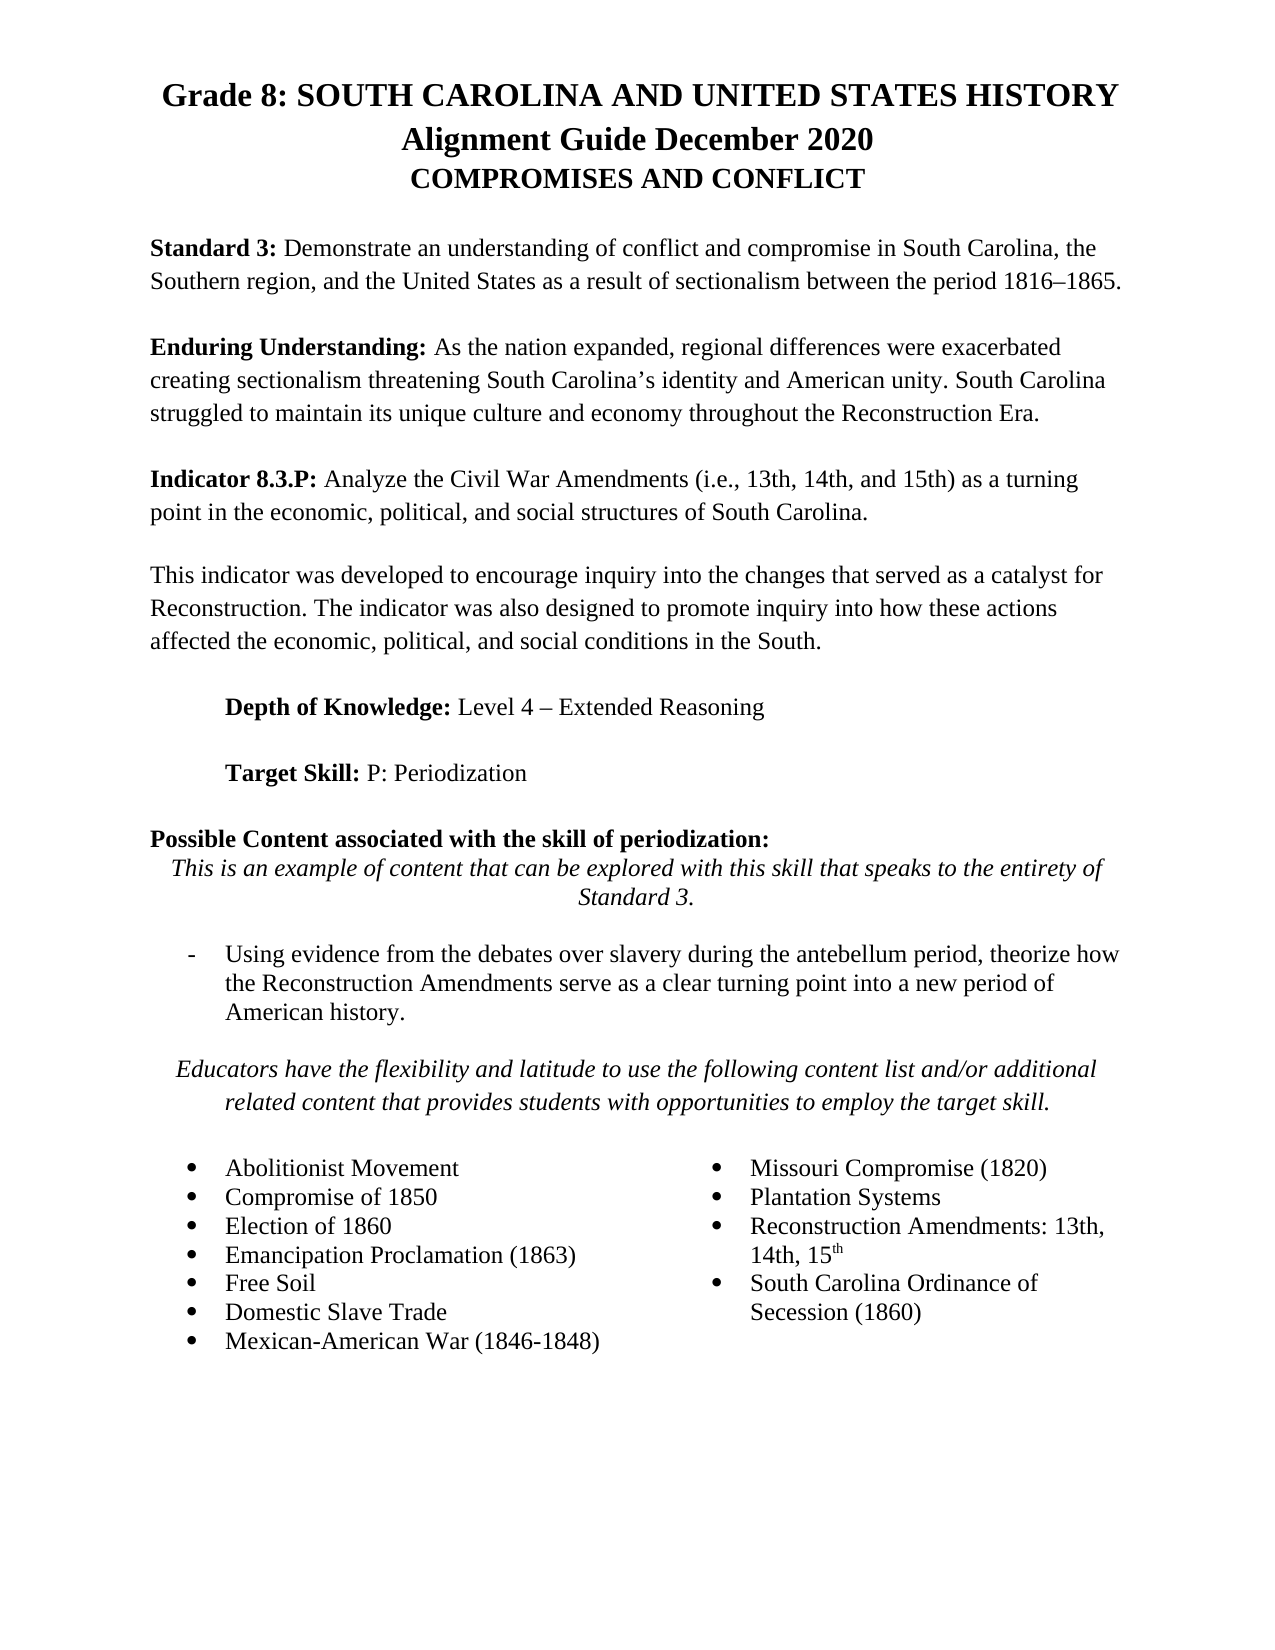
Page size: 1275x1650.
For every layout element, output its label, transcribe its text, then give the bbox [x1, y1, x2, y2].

text This is an example of content that can be explored with this skill that speaks to the entirety of Standard 3. [150, 853, 1125, 911]
list Plantation Systems [712, 1182, 1125, 1211]
text Possible Content associated with the skill of periodization: [150, 824, 1125, 853]
list Missouri Compromise (1820) [712, 1153, 1125, 1182]
list Reconstruction Amendments: 13th, 14th, 15th [712, 1211, 1125, 1268]
list Mexican-American War (1846-1848) [187, 1326, 600, 1355]
text This indicator was developed to encourage inquiry into the changes that served as a catalyst for Reconstruction. The indicator was also designed to promote inquiry into how these actions affected the economic, political, and social conditions in the South. [150, 560, 1125, 655]
list Emancipation Proclamation (1863) [187, 1240, 600, 1268]
text Indicator 8.3.P: Analyze the Civil War Amendments (i.e., 13th, 14th, and 15th) as a turning point in the economic, political, and social structures of South Carolina. [150, 464, 1125, 526]
list Free Soil [187, 1268, 600, 1297]
text Educators have the flexibility and latitude to use the following content list and/or additional related content that provides students with opportunities to employ the target skill. [150, 1054, 1125, 1116]
text Compromises and Conflict [150, 161, 1125, 195]
list Domestic Slave Trade [187, 1297, 600, 1326]
list Election of 1860 [187, 1211, 600, 1240]
list Abolitionist Movement [187, 1153, 600, 1182]
list Using evidence from the debates over slavery during the antebellum period, theorize how the Reconstruction Amendments serve as a clear turning point into a new period of American history. [187, 939, 1125, 1026]
list Compromise of 1850 [187, 1182, 600, 1211]
text Enduring Understanding: As the nation expanded, regional differences were exacerbated creating sectionalism threatening South Carolina’s identity and American unity. South Carolina struggled to maintain its unique culture and economy throughout the Reconstruction Era. [150, 332, 1125, 427]
list South Carolina Ordinance of Secession (1860) [712, 1268, 1125, 1326]
text Standard 3: Demonstrate an understanding of conflict and compromise in South Carolina, the Southern region, and the United States as a result of sectionalism between the period 1816–1865. [150, 233, 1125, 294]
text Target Skill: P: Periodization [225, 758, 1125, 787]
text Depth of Knowledge: Level 4 – Extended Reasoning [150, 692, 1125, 721]
